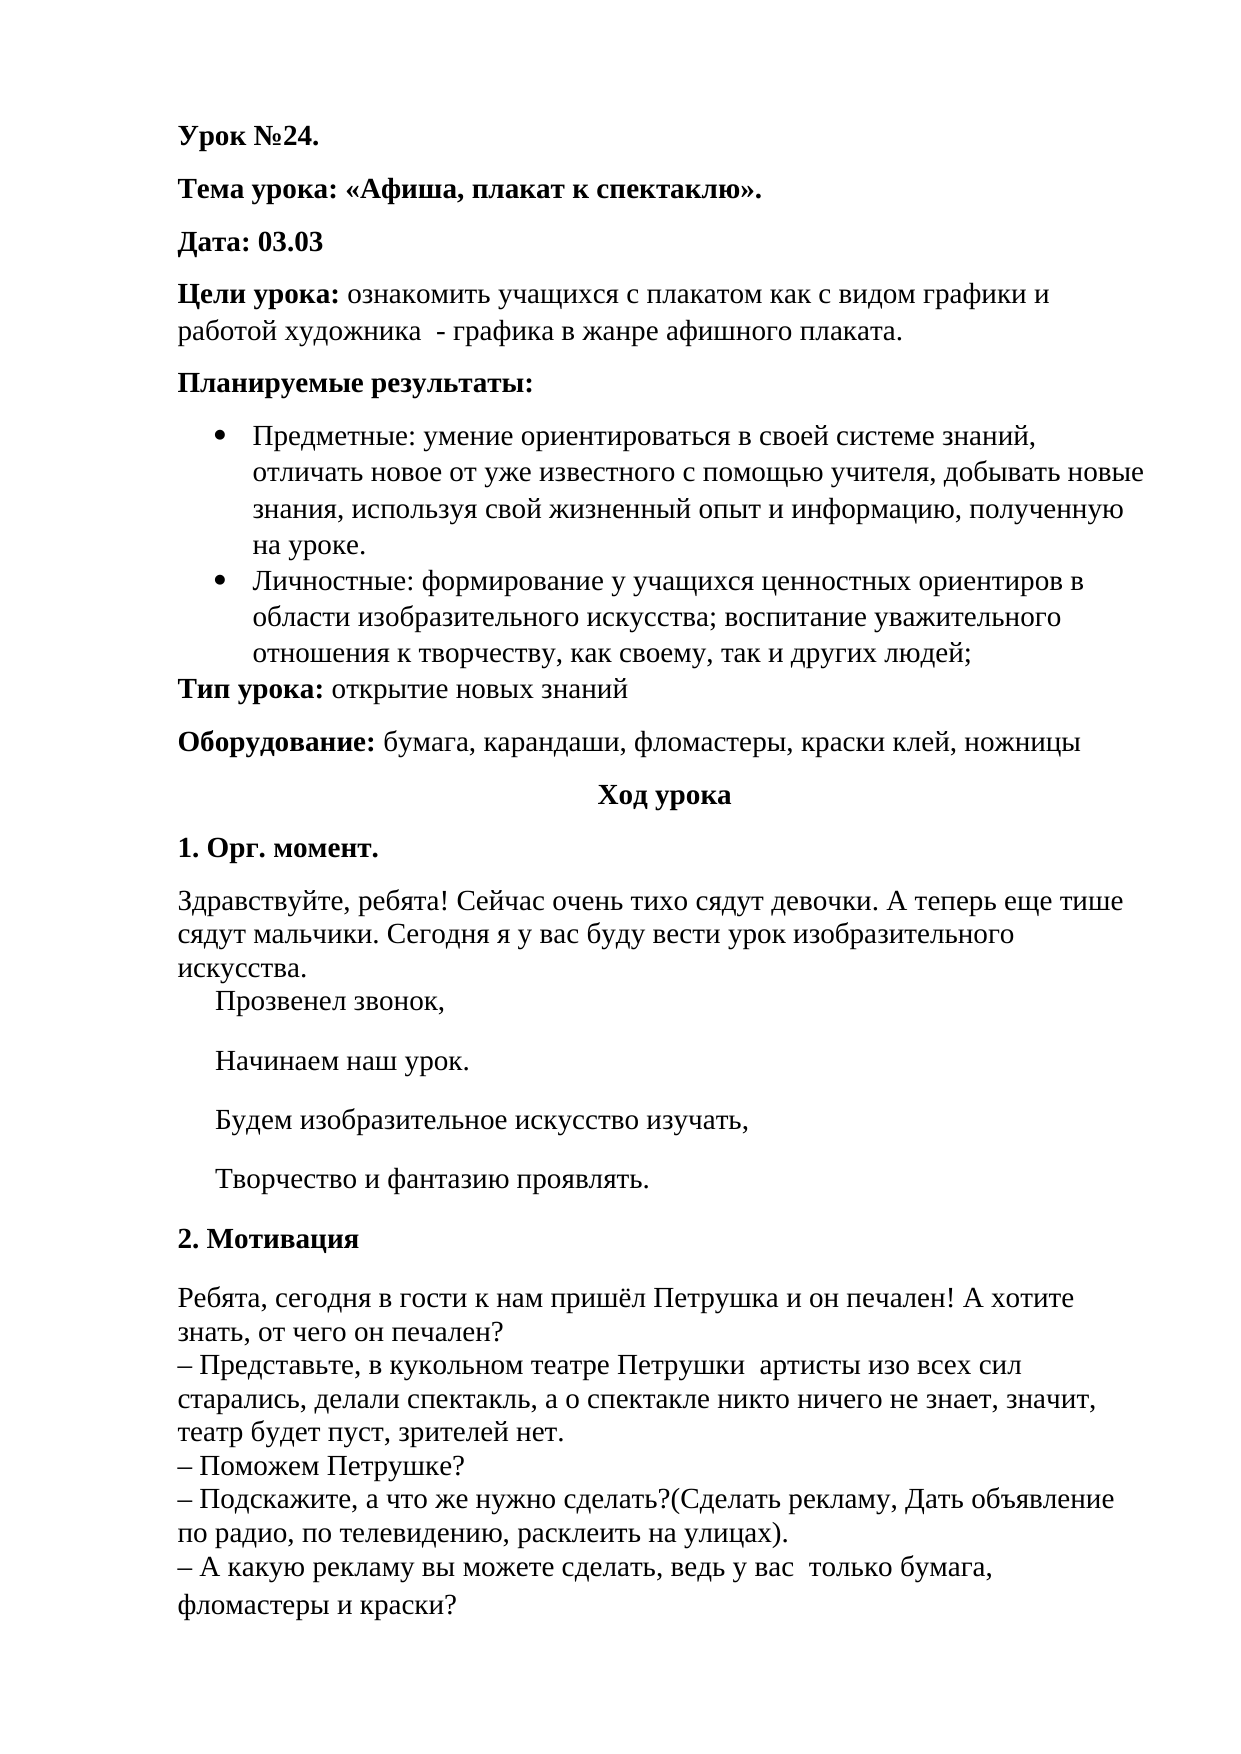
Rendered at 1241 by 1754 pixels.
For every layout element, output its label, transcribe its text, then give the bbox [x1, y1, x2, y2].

text Тема урока: «Афиша, плакат к спектаклю». [177, 171, 1152, 204]
text Урок №24. [177, 118, 1152, 152]
text Оборудование: бумага, карандаши, фломастеры, краски клей, ножницы [177, 724, 1152, 758]
text Планируемые результаты: [177, 366, 1152, 399]
text Здравствуйте, ребята! Сейчас очень тихо сядут девочки. А теперь еще тише сядут мальчики. Сегодня я у вас буду вести урок изобразительного искусства. [177, 883, 1152, 983]
text – А какую рекламу вы можете сделать, ведь у вас только бумага, фломастеры и краски? [177, 1549, 1152, 1621]
text 2. Мотивация [177, 1221, 1152, 1254]
text – Поможем Петрушке? [177, 1448, 1152, 1482]
text Ход урока [177, 777, 1152, 811]
text Начинаем наш урок. [215, 1043, 1152, 1076]
text – Представьте, в кукольном театре Петрушки артисты изо всех сил старались, делали спектакль, а о спектакле никто ничего не знает, значит, театр будет пуст, зрителей нет. [177, 1347, 1152, 1448]
text Прозвенел звонок, [215, 983, 1152, 1017]
text Будем изобразительное искусство изучать, [215, 1102, 1152, 1136]
text 1. Орг. момент. [177, 830, 1152, 863]
text Тип урока: открытие новых знаний [177, 672, 1152, 705]
text Цели урока: ознакомить учащихся с плакатом как с видом графики и работой художника - графика в жанре афишного плаката. [177, 277, 1152, 346]
text Ребята, сегодня в гости к нам пришёл Петрушка и он печален! А хотите знать, от чего он печален? [177, 1280, 1152, 1347]
text Дата: 03.03 [177, 224, 1152, 257]
text Творчество и фантазию проявлять. [215, 1162, 1152, 1195]
list Личностные: формирование у учащихся ценностных ориентиров в области изобразительного искусства; воспитание уважительного отношения к творчеству, как своему, так и других людей; [215, 563, 1152, 669]
text – Подскажите, а что же нужно сделать?(Сделать рекламу, Дать объявление по радио, по телевидению, расклеить на улицах). [177, 1482, 1152, 1549]
list Предметные: умение ориентироваться в своей системе знаний, отличать новое от уже известного с помощью учителя, добывать новые знания, используя свой жизненный опыт и информацию, полученную на уроке. [215, 418, 1152, 560]
